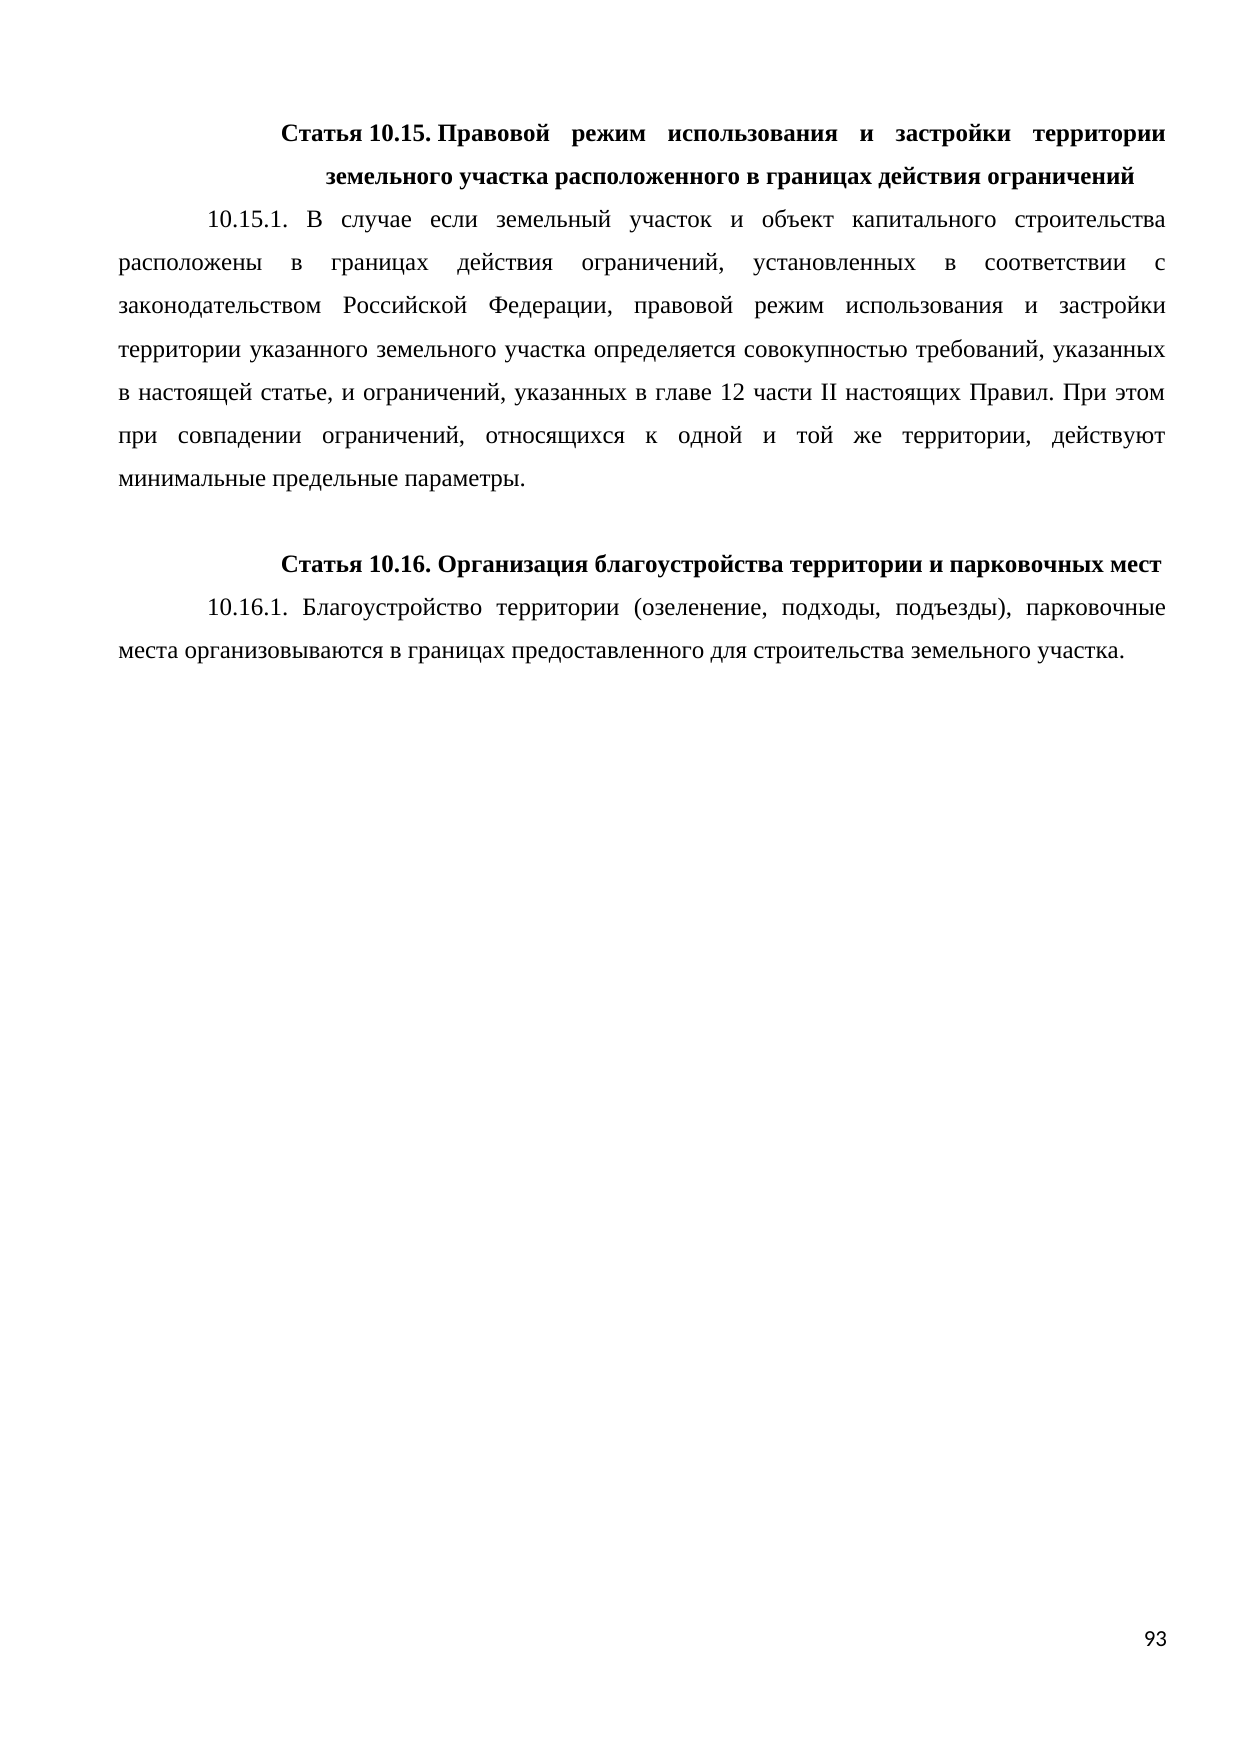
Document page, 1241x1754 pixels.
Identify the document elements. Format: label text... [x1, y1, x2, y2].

list Организация благоустройства территории и парковочных мест [281, 549, 1167, 578]
text 10.16.1. Благоустройство территории (озеленение, подходы, подъезды), парковочные места организовываются в границах предоставленного для строительства земельного участка. [118, 592, 1167, 664]
list Правовой режим использования и застройки территории земельного участка расположенного в границах действия ограничений [281, 118, 1167, 190]
text 10.15.1. В случае если земельный участок и объект капитального строительства расположены в границах действия ограничений, установленных в соответствии с законодательством Российской Федерации, правовой режим использования и застройки территории указанного земельного участка определяется совокупностью требований, указанных в настоящей статье, и ограничений, указанных в главе 12 части II настоящих Правил. При этом при совпадении ограничений, относящихся к одной и той же территории, действуют минимальные предельные параметры. [118, 204, 1167, 492]
